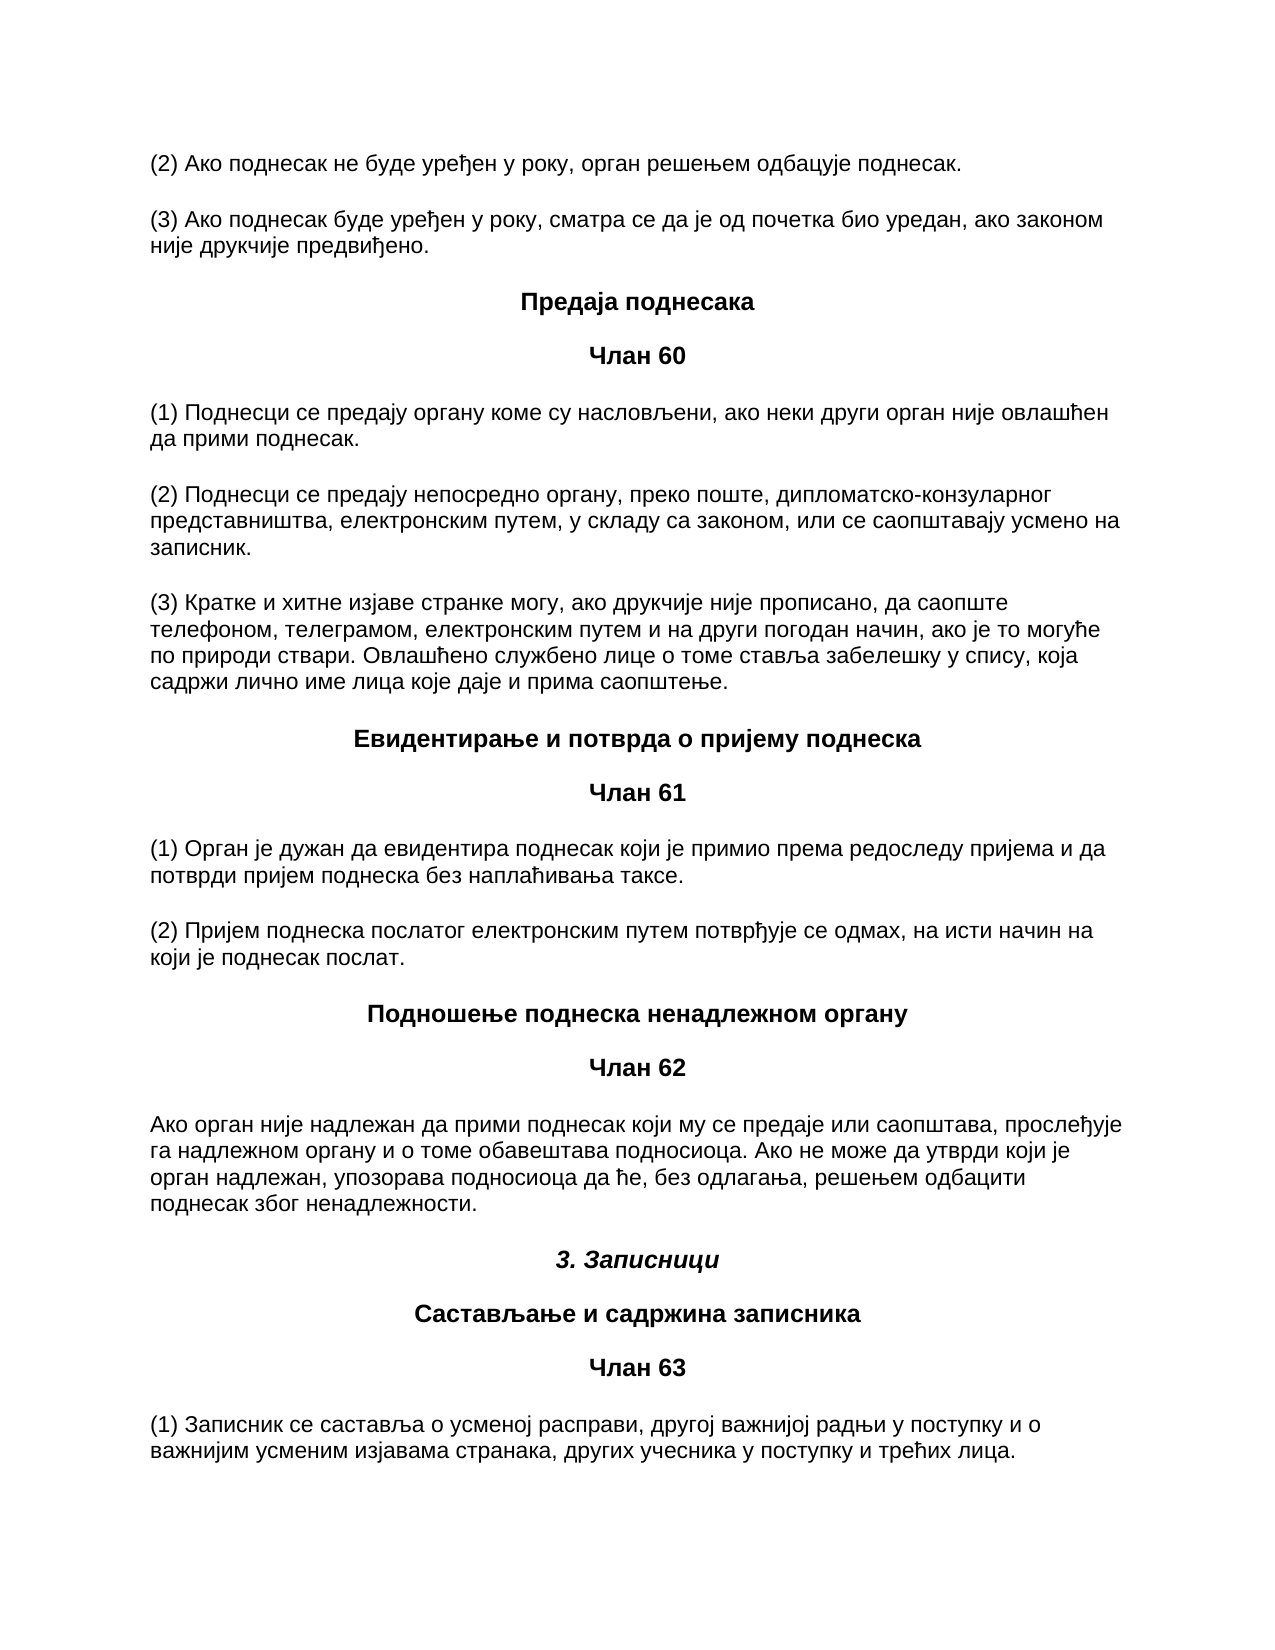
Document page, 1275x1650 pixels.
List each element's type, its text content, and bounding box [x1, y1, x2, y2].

text (2) Пријем поднеска послатог електронским путем потврђује се одмах, на исти начин на који је поднесак послат. [150, 917, 1125, 970]
text (2) Поднесци се предају непосредно органу, преко поште, дипломатско-конзуларног представништва, електронским путем, у складу са законом, или се саопштавају усмено на записник. [150, 481, 1125, 560]
text (1) Орган је дужан да евидентира поднесак који је примио према редоследу пријема и да потврди пријем поднеска без наплаћивања таксе. [150, 835, 1125, 888]
text Члан 62 [150, 1053, 1125, 1082]
text Члан 63 [150, 1353, 1125, 1382]
text (3) Кратке и хитне изјаве странке могу, ако друкчије није прописано, да саопште телефоном, телеграмом, електронским путем и на други погодан начин, ако је то могуће по природи ствари. Овлашћено службено лице о томе ставља забелешку у спису, која садржи лично име лица које даје и прима саопштење. [150, 589, 1125, 694]
text (2) Ако поднесак не буде уређен у року, орган решењем одбацује поднесак. [150, 150, 1125, 176]
text Члан 60 [150, 341, 1125, 370]
text Предаја поднесака [150, 287, 1125, 316]
text Ако орган није надлежан да прими поднесак који му се предаје или саопштава, прослеђује га надлежном органу и о томе обавештава подносиоца. Ако не може да утврди који је орган надлежан, упозорава подносиоца да ће, без одлагања, решењем одбацити поднесак због ненадлежности. [150, 1111, 1125, 1216]
text Евидентирање и потврда о пријему поднеска [150, 724, 1125, 752]
text (1) Поднесци се предају органу коме су насловљени, ако неки други орган није овлашћен да прими поднесак. [150, 399, 1125, 452]
text (1) Записник се саставља о усменој расправи, другој важнијој радњи у поступку и о важнијим усменим изјавама странака, других учесника у поступку и трећих лица. [150, 1411, 1125, 1463]
text Члан 61 [150, 777, 1125, 806]
text Подношење поднеска ненадлежном органу [150, 999, 1125, 1028]
text (3) Ако поднесак буде уређен у року, сматра се да је од почетка био уредан, ако законом није друкчије предвиђено. [150, 206, 1125, 258]
text 3. Записници [150, 1245, 1125, 1274]
text Састављање и садржина записника [150, 1299, 1125, 1328]
